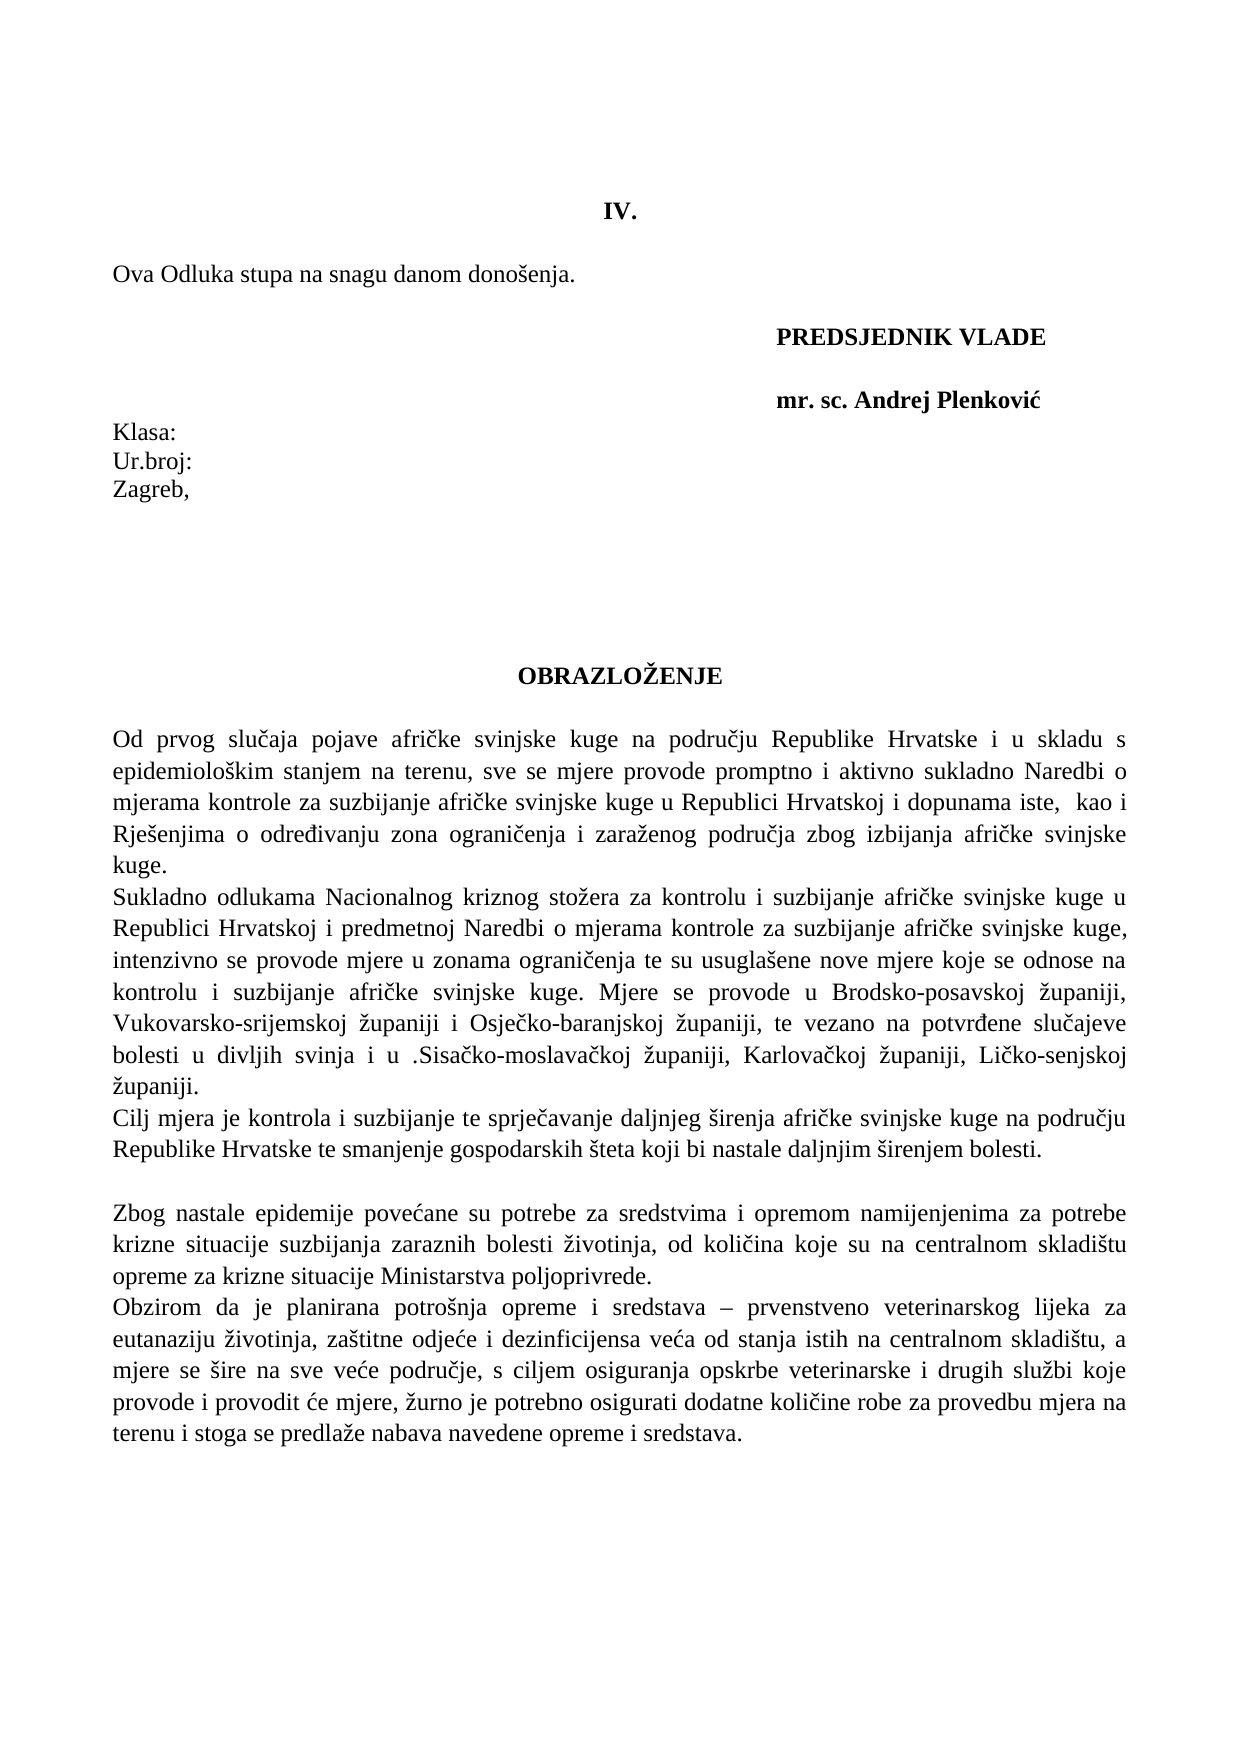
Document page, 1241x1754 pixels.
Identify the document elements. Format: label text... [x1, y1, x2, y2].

text Obzirom da je planirana potrošnja opreme i sredstava – prvenstveno veterinarskog lijeka za eutanaziju životinja, zaštitne odjeće i dezinficijensa veća od stanja istih na centralnom skladištu, a mjere se šire na sve veće područje, s ciljem osiguranja opskrbe veterinarske i drugih službi koje provode i provodit će mjere, žurno je potrebno osigurati dodatne količine robe za provedbu mjera na terenu i stoga se predlaže nabava navedene opreme i sredstava. [112, 1292, 1128, 1447]
text Zbog nastale epidemije povećane su potrebe za sredstvima i opremom namijenjenima za potrebe krizne situacije suzbijanja zaraznih bolesti životinja, od količina koje su na centralnom skladištu opreme za krizne situacije Ministarstva poljoprivrede. [112, 1198, 1128, 1289]
text OBRAZLOŽENJE [112, 661, 1128, 690]
text Zagreb, [112, 474, 1128, 503]
text IV. [112, 196, 1128, 225]
text Ur.broj: [112, 446, 1128, 474]
text mr. sc. Andrej Plenković [112, 385, 1128, 414]
text Klasa: [112, 417, 1128, 446]
text Od prvog slučaja pojave afričke svinjske kuge na području Republike Hrvatske i u skladu s epidemiološkim stanjem na terenu, sve se mjere provode promptno i aktivno sukladno Naredbi o mjerama kontrole za suzbijanje afričke svinjske kuge u Republici Hrvatskoj i dopunama iste, kao i Rješenjima o određivanju zona ograničenja i zaraženog područja zbog izbijanja afričke svinjske kuge. [112, 724, 1128, 879]
text Ova Odluka stupa na snagu danom donošenja. [112, 259, 1128, 288]
text PREDSJEDNIK VLADE [112, 322, 1128, 351]
text Cilj mjera je kontrola i suzbijanje te sprječavanje daljnjeg širenja afričke svinjske kuge na području Republike Hrvatske te smanjenje gospodarskih šteta koji bi nastale daljnjim širenjem bolesti. [112, 1103, 1128, 1163]
subtitle Sukladno odlukama Nacionalnog kriznog stožera za kontrolu i suzbijanje afričke svinjske kuge u Republici Hrvatskoj i predmetnoj Naredbi o mjerama kontrole za suzbijanje afričke svinjske kuge, intenzivno se provode mjere u zonama ograničenja te su usuglašene nove mjere koje se odnose na kontrolu i suzbijanje afričke svinjske kuge. Mjere se provode u Brodsko-posavskoj županiji, Vukovarsko-srijemskoj županiji i Osječko-baranjskoj županiji, te vezano na potvrđene slučajeve bolesti u divljih svinja i u .Sisačko-moslavačkoj županiji, Karlovačkoj županiji, Ličko-senjskoj županiji. [112, 882, 1128, 1100]
